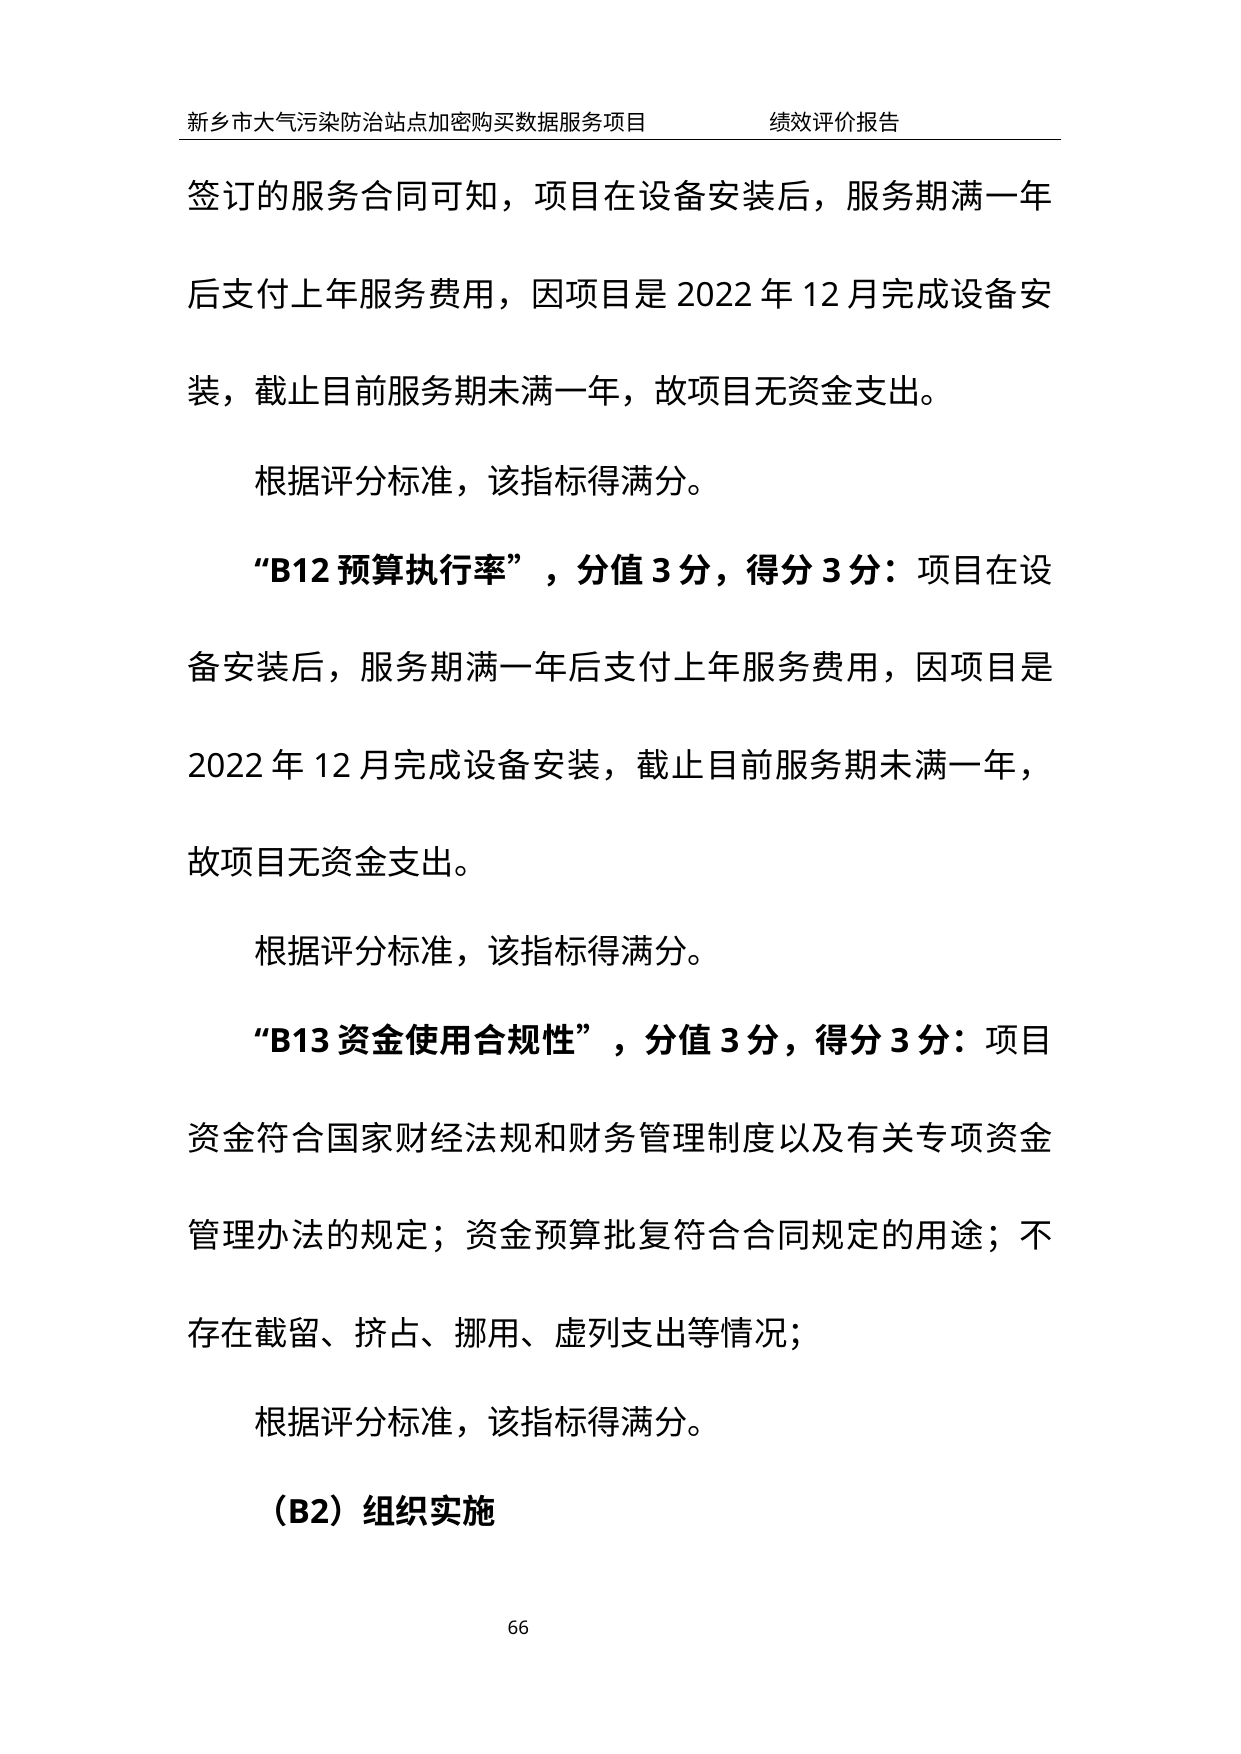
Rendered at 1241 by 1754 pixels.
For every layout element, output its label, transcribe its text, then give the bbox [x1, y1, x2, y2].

text （B2）组织实施 [187, 1476, 1053, 1541]
text 根据评分标准，该指标得满分。 [187, 446, 1053, 511]
text “B13资金使用合规性”，分值3分，得分3分：项目资金符合国家财经法规和财务管理制度以及有关专项资金管理办法的规定；资金预算批复符合合同规定的用途；不存在截留、挤占、挪用、虚列支出等情况； [187, 1006, 1053, 1363]
text “B12预算执行率”，分值3分，得分3分：项目在设备安装后，服务期满一年后支付上年服务费用，因项目是2022年12月完成设备安装，截止目前服务期未满一年，故项目无资金支出。 [187, 535, 1053, 893]
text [187, 162, 1053, 422]
text 根据评分标准，该指标得满分。 [187, 1387, 1053, 1452]
text 根据评分标准，该指标得满分。 [187, 917, 1053, 982]
